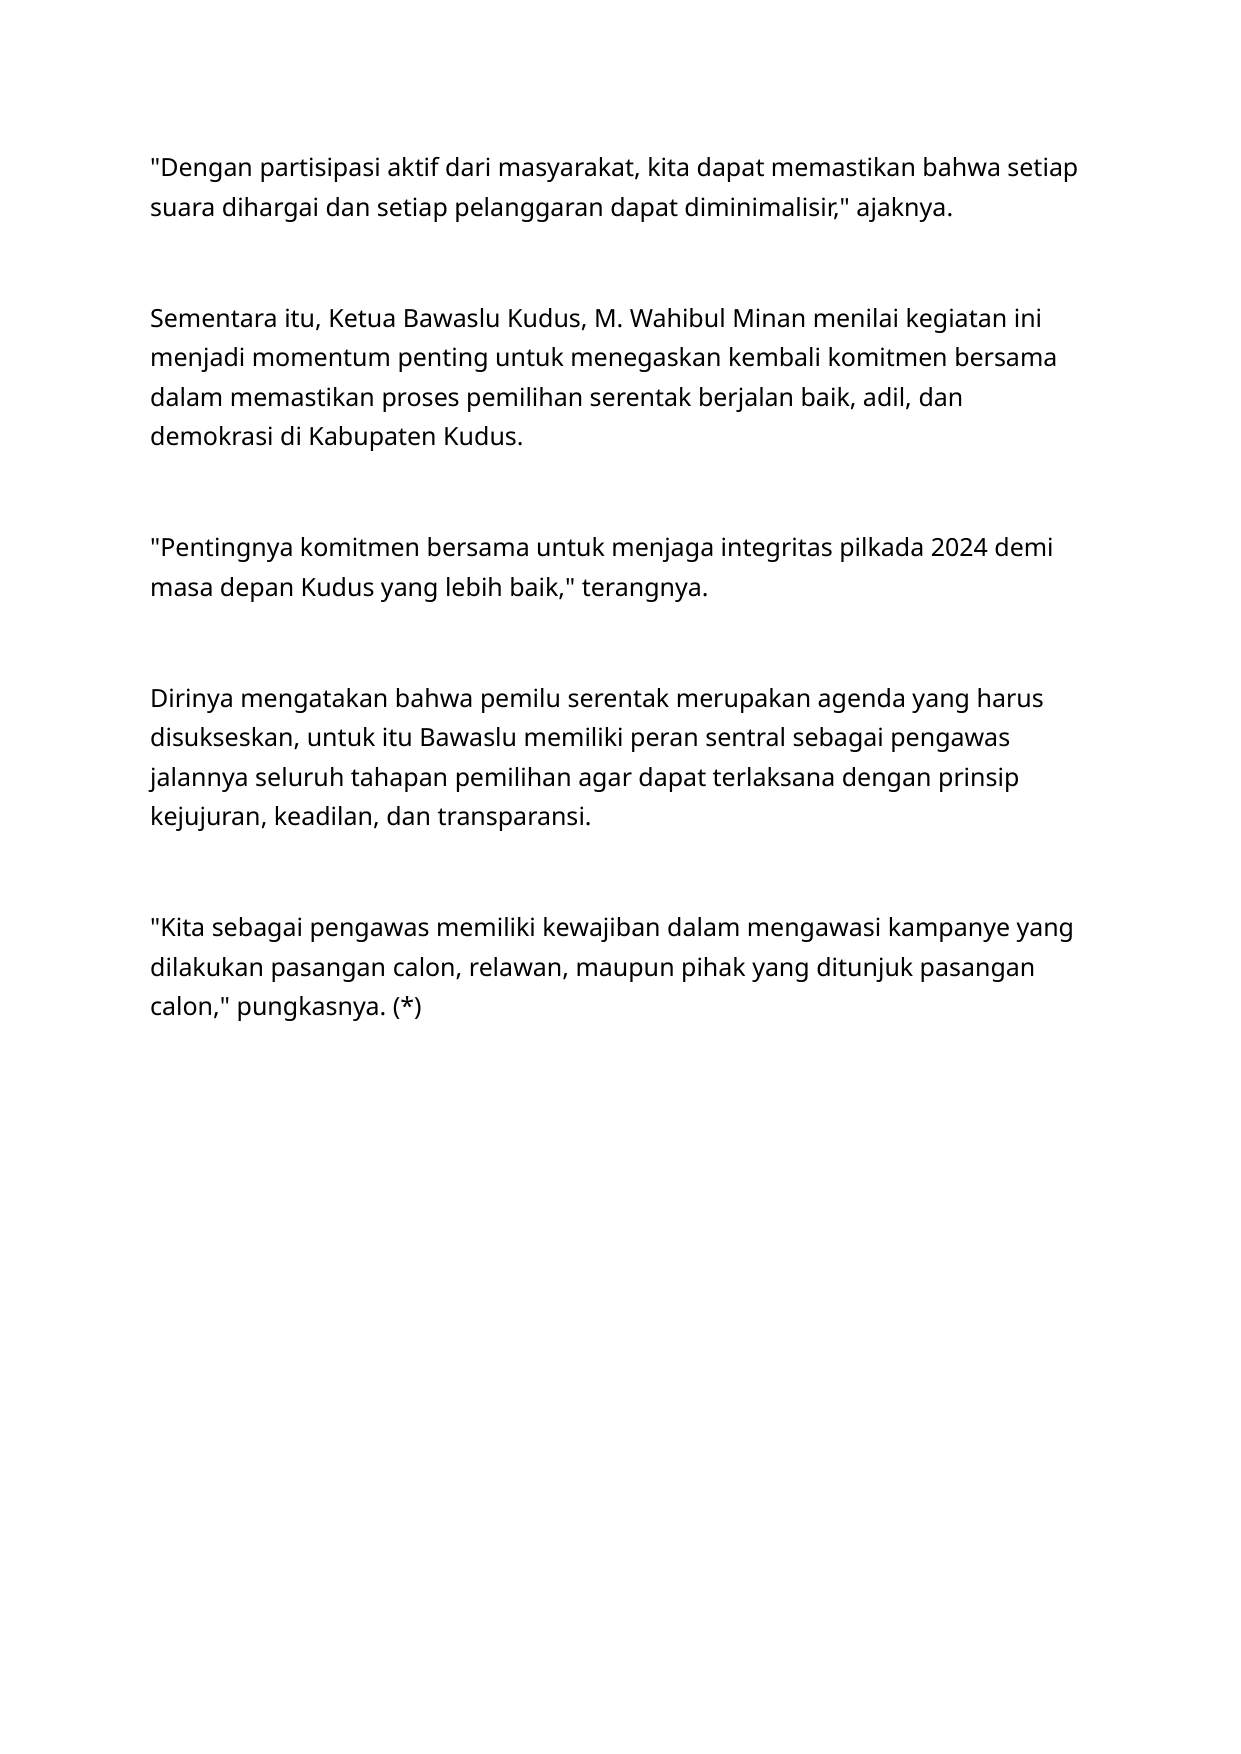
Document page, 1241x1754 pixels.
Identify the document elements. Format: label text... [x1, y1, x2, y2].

text "Pentingnya komitmen bersama untuk menjaga integritas pilkada 2024 demi masa depan Kudus yang lebih baik," terangnya. [150, 530, 1090, 603]
text Sementara itu, Ketua Bawaslu Kudus, M. Wahibul Minan menilai kegiatan ini menjadi momentum penting untuk menegaskan kembali komitmen bersama dalam memastikan proses pemilihan serentak berjalan baik, adil, dan demokrasi di Kabupaten Kudus. [150, 301, 1090, 452]
text "Dengan partisipasi aktif dari masyarakat, kita dapat memastikan bahwa setiap suara dihargai dan setiap pelanggaran dapat diminimalisir," ajaknya. [150, 150, 1090, 223]
text "Kita sebagai pengawas memiliki kewajiban dalam mengawasi kampanye yang dilakukan pasangan calon, relawan, maupun pihak yang ditunjuk pasangan calon," pungkasnya. (*) [150, 910, 1090, 1022]
text Dirinya mengatakan bahwa pemilu serentak merupakan agenda yang harus disukseskan, untuk itu Bawaslu memiliki peran sentral sebagai pengawas jalannya seluruh tahapan pemilihan agar dapat terlaksana dengan prinsip kejujuran, keadilan, dan transparansi. [150, 681, 1090, 832]
